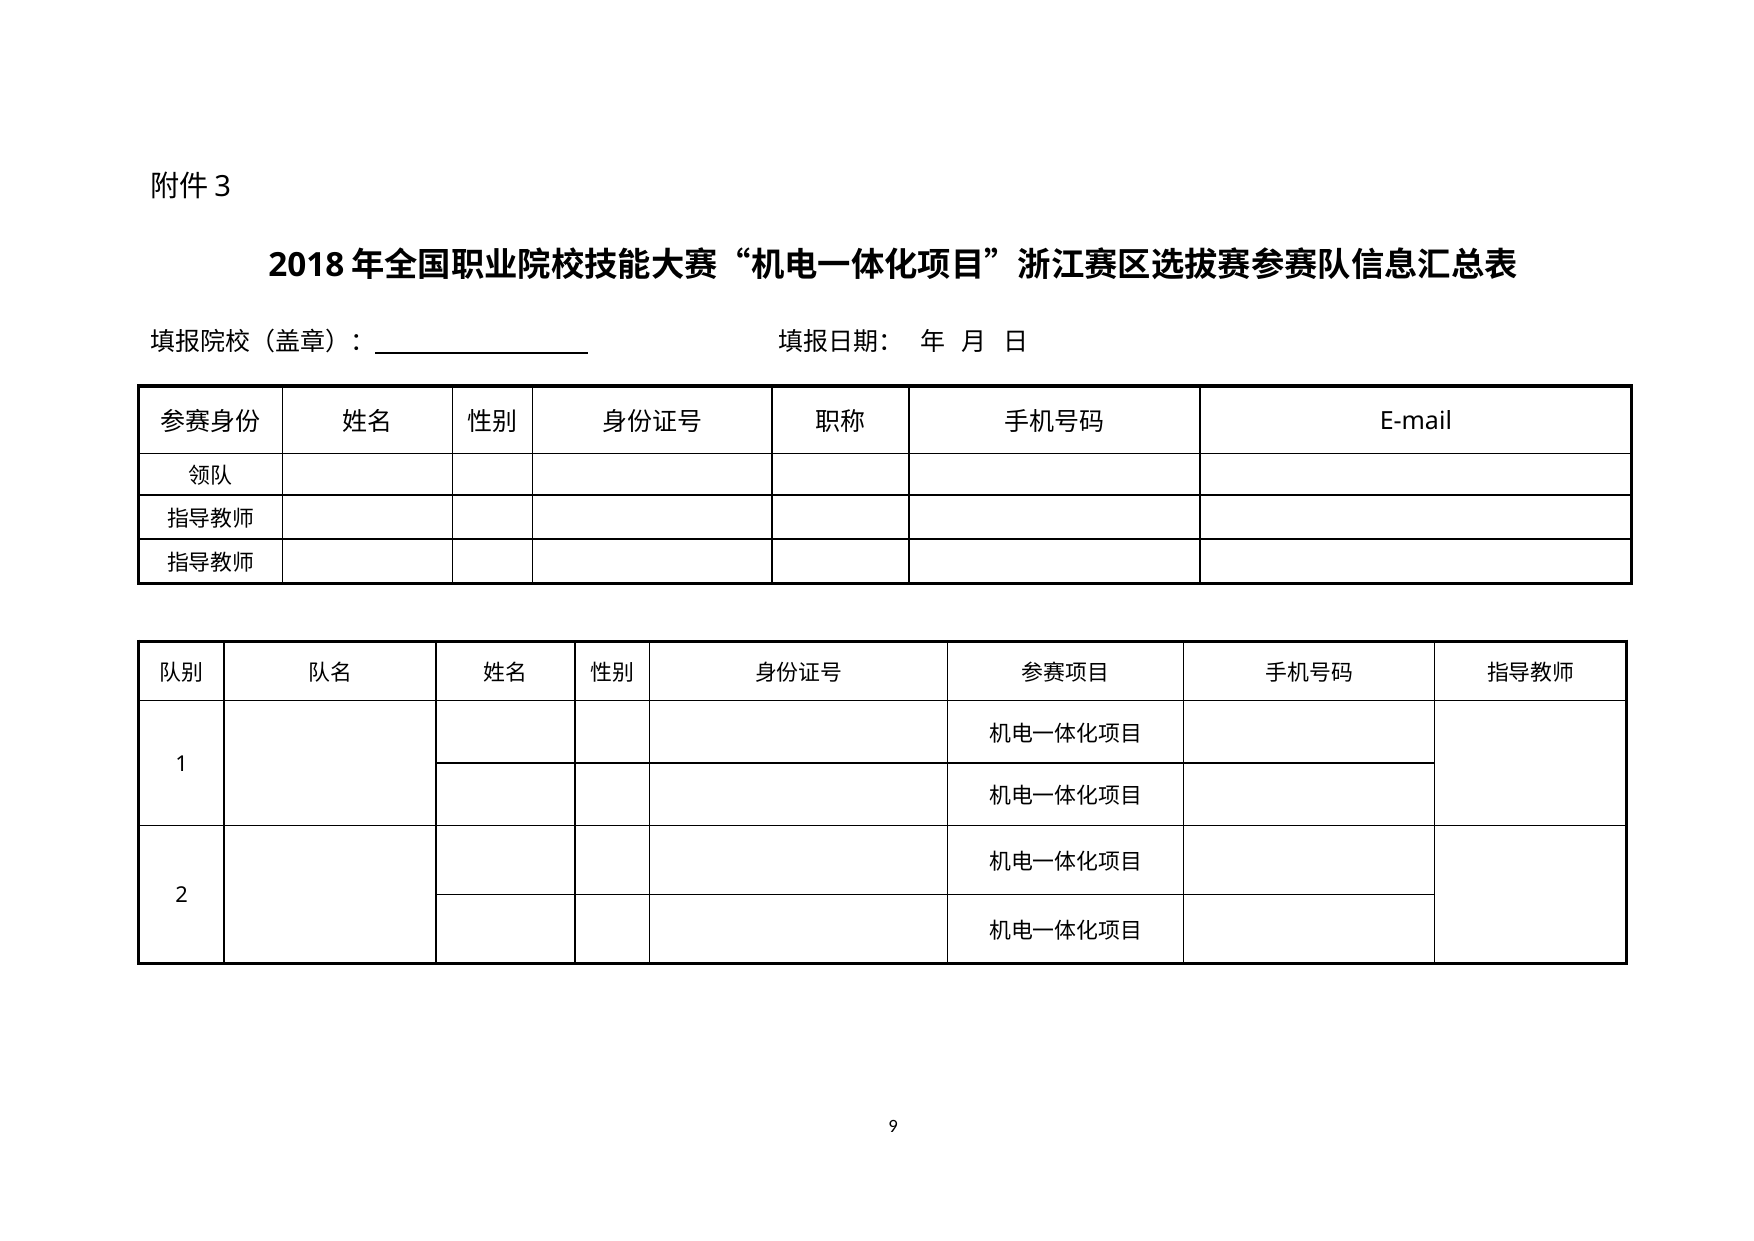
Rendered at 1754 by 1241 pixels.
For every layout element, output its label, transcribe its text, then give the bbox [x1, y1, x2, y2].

table_cell [1435, 701, 1625, 825]
table_cell [650, 826, 947, 893]
table_cell [437, 826, 574, 893]
table_header 性别 [453, 388, 532, 452]
table_header 职称 [773, 388, 908, 452]
table_cell [773, 496, 908, 538]
table_cell [437, 701, 574, 762]
text 填报院校（盖章）： 填报日期： 年 月 日 [150, 307, 1636, 372]
table_cell [576, 701, 649, 762]
table_header 手机号码 [910, 388, 1199, 452]
table_cell [283, 540, 452, 582]
table_cell 2 [140, 826, 223, 962]
table_cell [453, 454, 532, 494]
table_cell [1184, 895, 1434, 962]
table_cell [533, 454, 771, 494]
table_cell [437, 895, 574, 962]
table_cell [650, 764, 947, 825]
table_cell 指导教师 [140, 496, 282, 538]
table_cell [910, 454, 1199, 494]
text 2018年全国职业院校技能大赛“机电一体化项目”浙江赛区选拔赛参赛队信息汇总表 [150, 229, 1636, 294]
table_header 身份证号 [650, 643, 947, 700]
table_cell [773, 454, 908, 494]
table_cell [533, 540, 771, 582]
table_header 队名 [225, 643, 435, 700]
table_cell 1 [140, 701, 223, 825]
table_cell [773, 540, 908, 582]
table_cell 机电一体化项目 [948, 826, 1183, 893]
table_cell [576, 895, 649, 962]
table_cell [225, 826, 435, 962]
table_cell [1184, 826, 1434, 893]
table_cell [1201, 454, 1630, 494]
table_cell [453, 496, 532, 538]
table_cell 机电一体化项目 [948, 895, 1183, 962]
table_cell [576, 764, 649, 825]
table_cell 领队 [140, 454, 282, 494]
table_cell [533, 496, 771, 538]
table_cell [1184, 764, 1434, 825]
table_header 队别 [140, 643, 223, 700]
table_cell 机电一体化项目 [948, 764, 1183, 825]
table_cell [453, 540, 532, 582]
table_header 性别 [576, 643, 649, 700]
table_cell [1201, 540, 1630, 582]
table_header 身份证号 [533, 388, 771, 452]
table_cell [650, 895, 947, 962]
table_cell [576, 826, 649, 893]
table_header 参赛项目 [948, 643, 1183, 700]
table_header 姓名 [283, 388, 452, 452]
table_header 姓名 [437, 643, 574, 700]
table_header 参赛身份 [140, 388, 282, 452]
table_header 手机号码 [1184, 643, 1434, 700]
table_cell [1184, 701, 1434, 762]
table_cell [283, 496, 452, 538]
table_header 指导教师 [1435, 643, 1625, 700]
table_cell 指导教师 [140, 540, 282, 582]
table_header E-mail [1201, 388, 1630, 452]
text 附件3 [150, 152, 1636, 217]
table_cell [650, 701, 947, 762]
table_cell [910, 496, 1199, 538]
table_cell [225, 701, 435, 825]
table_cell [437, 764, 574, 825]
table_cell 机电一体化项目 [948, 701, 1183, 762]
table_cell [283, 454, 452, 494]
table_cell [910, 540, 1199, 582]
table_cell [1435, 826, 1625, 962]
table_cell [1201, 496, 1630, 538]
